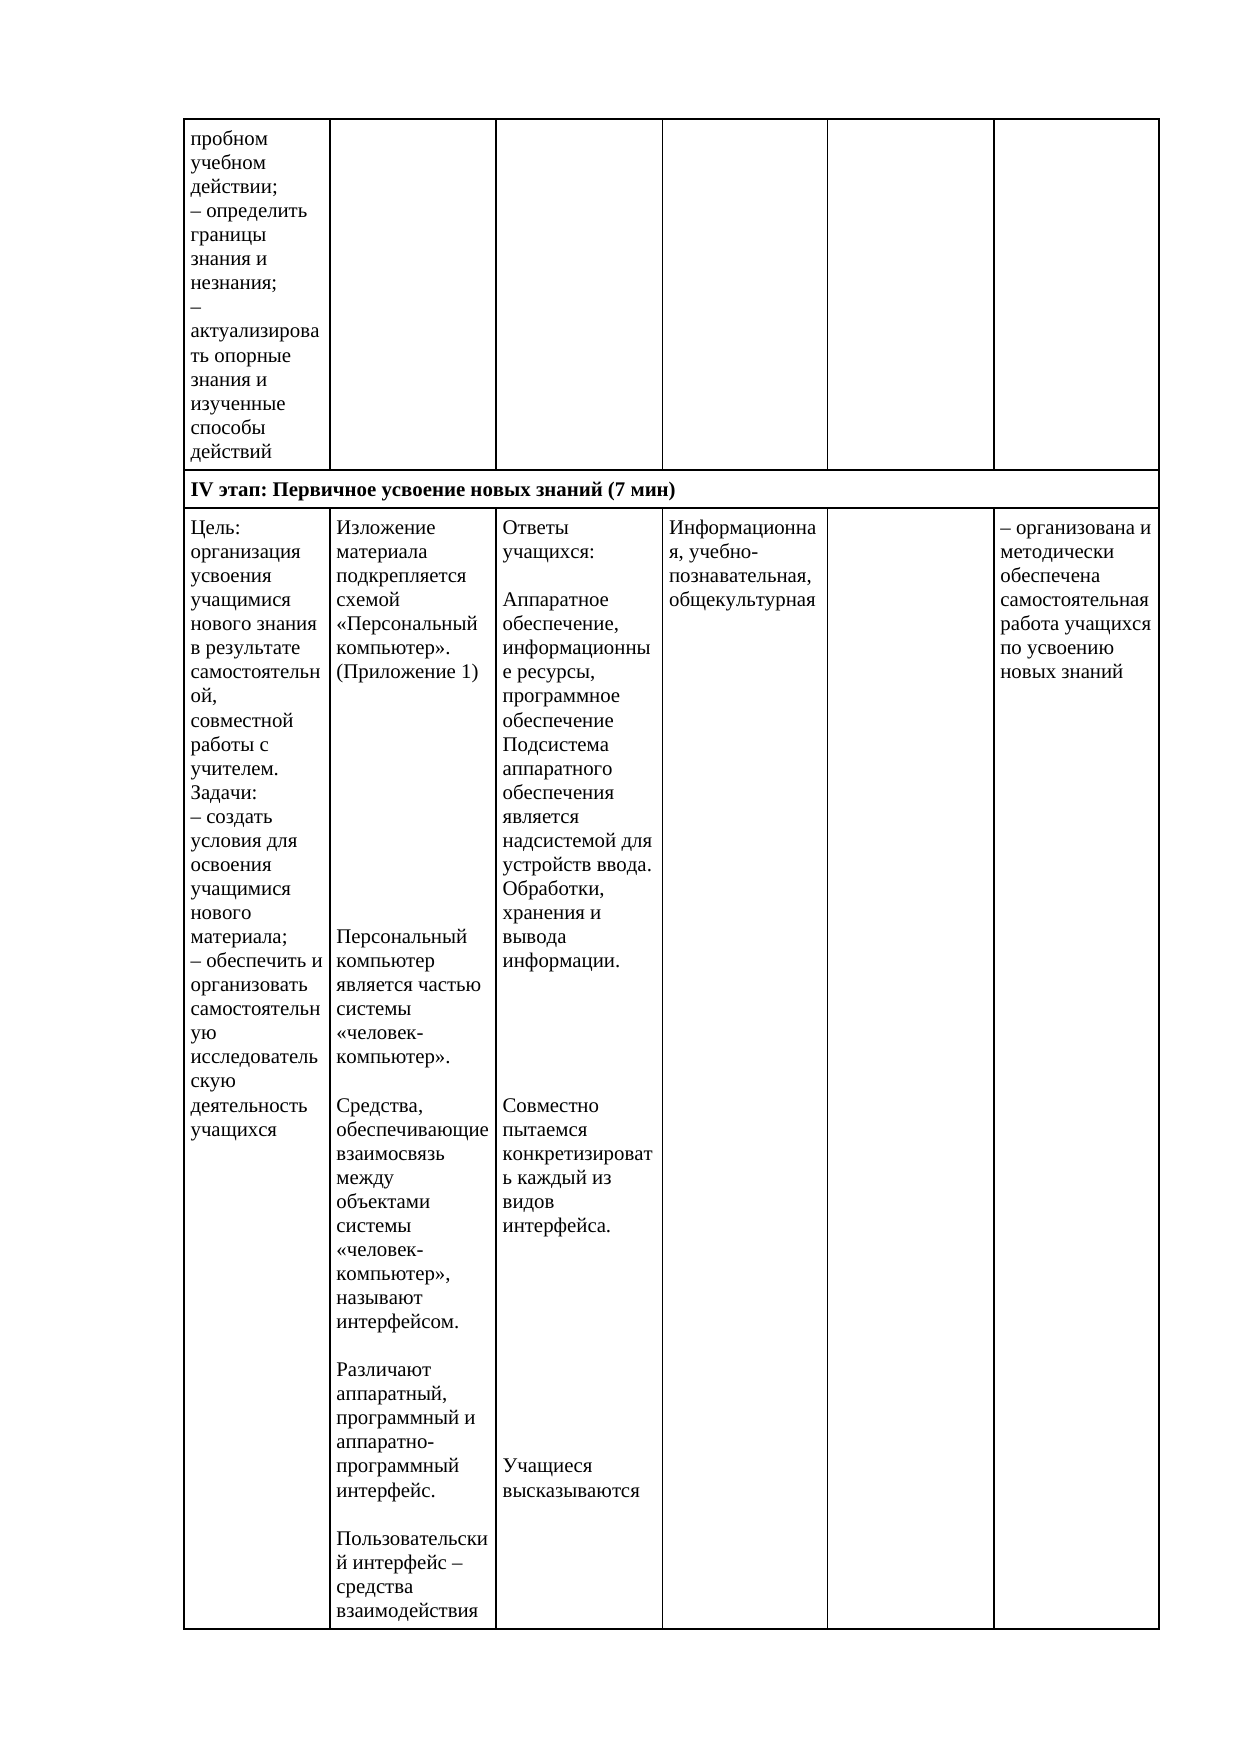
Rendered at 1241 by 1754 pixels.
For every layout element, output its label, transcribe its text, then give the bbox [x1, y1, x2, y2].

table_cell [828, 509, 993, 1628]
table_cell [995, 120, 1158, 469]
table_cell IV этап: Первичное усвоение новых знаний (7 мин) [185, 471, 1158, 507]
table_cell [663, 509, 827, 1628]
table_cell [497, 120, 662, 469]
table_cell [185, 509, 329, 1628]
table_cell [331, 509, 495, 1628]
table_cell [331, 120, 495, 469]
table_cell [663, 120, 827, 469]
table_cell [828, 120, 993, 469]
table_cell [497, 509, 662, 1628]
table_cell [995, 509, 1158, 1628]
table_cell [185, 120, 329, 469]
